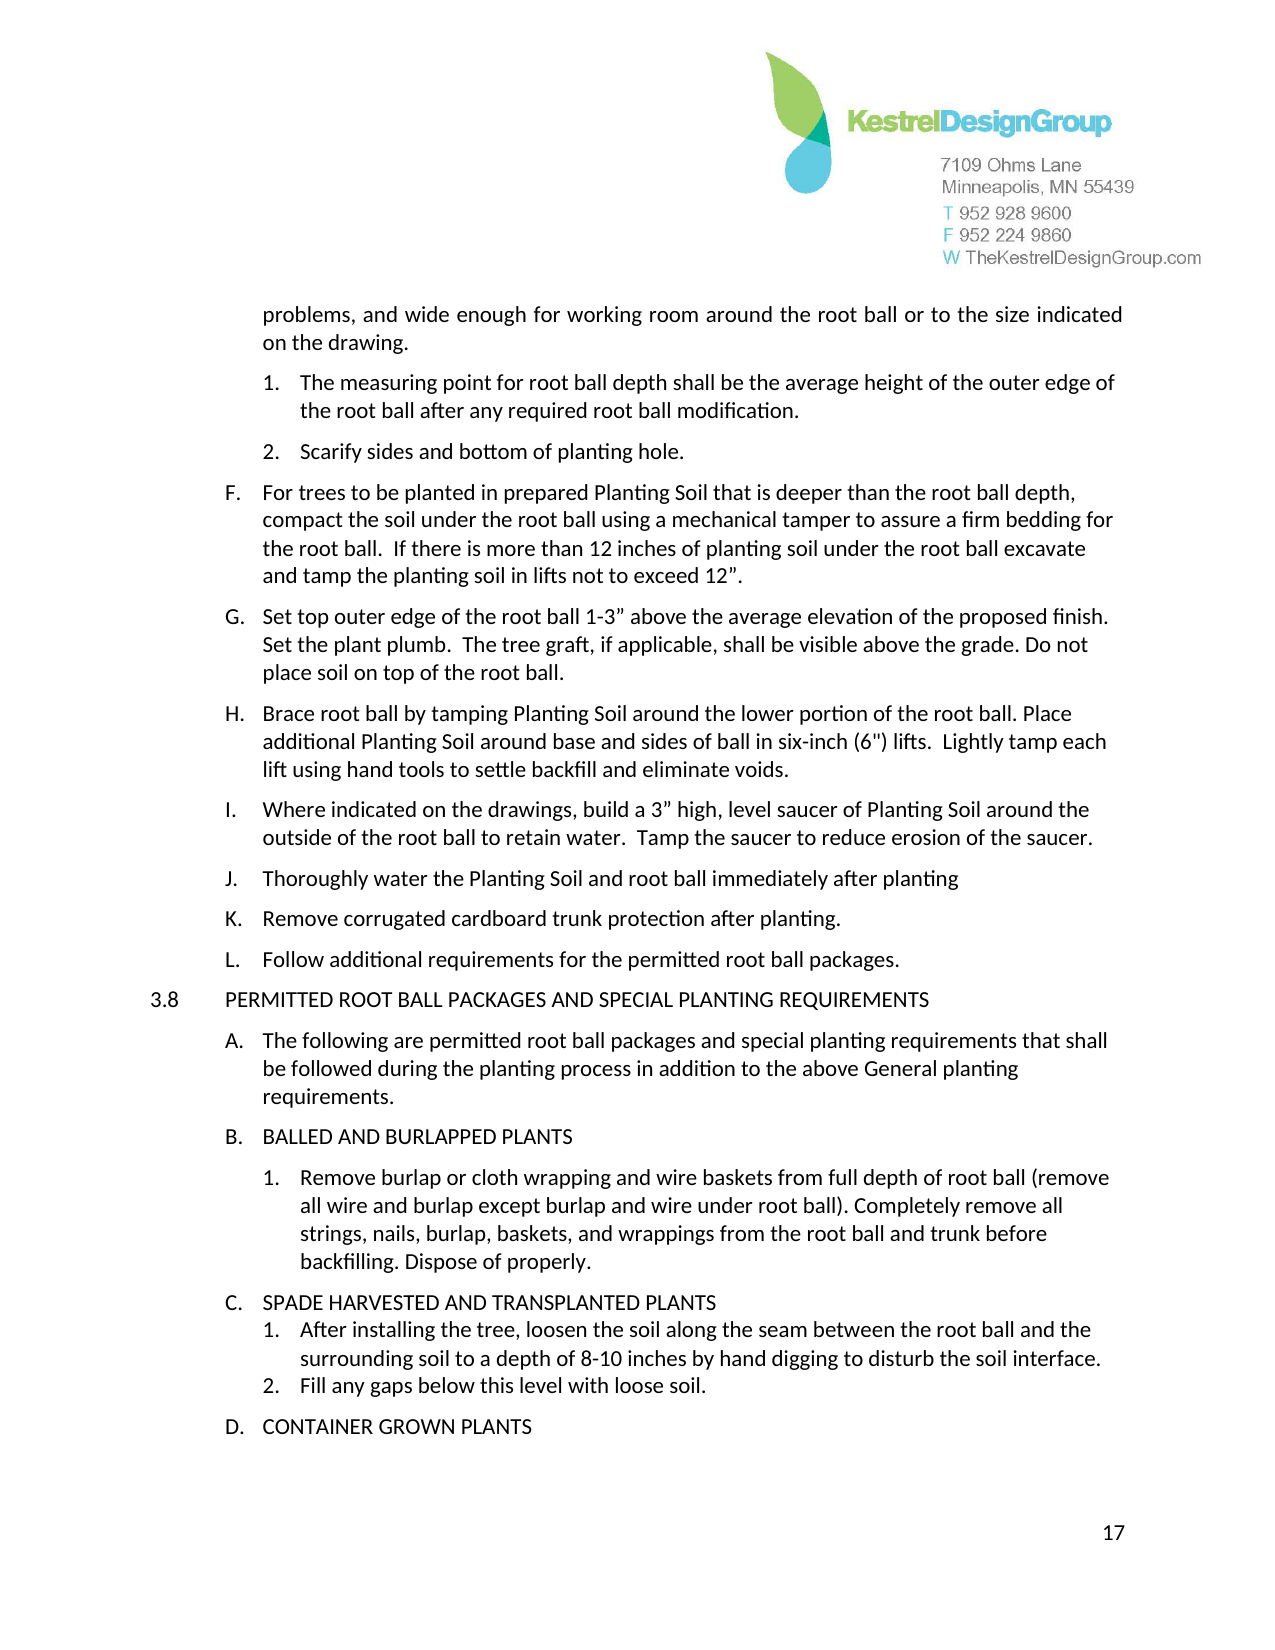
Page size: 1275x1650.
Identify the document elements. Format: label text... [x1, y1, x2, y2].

text Remove burlap or cloth wrapping and wire baskets from full depth of root ball (remove all wire and burlap except burlap and wire under root ball). Completely remove all strings, nails, burlap, baskets, and wrappings from the root ball and trunk before backfilling. Dispose of properly. [262, 1163, 1125, 1275]
text Brace root ball by tamping Planting Soil around the lower portion of the root ball. Place additional Planting Soil around base and sides of ball in six-inch (6") lifts. Lightly tamp each lift using hand tools to settle backfill and eliminate voids. [225, 699, 1125, 783]
text For trees to be planted in prepared Planting Soil that is deeper than the root ball depth, compact the soil under the root ball using a mechanical tamper to assure a firm bedding for the root ball. If there is more than 12 inches of planting soil under the root ball excavate and tamp the planting soil in lifts not to exceed 12”. [225, 478, 1125, 590]
picture [757, 44, 1210, 274]
text Scarify sides and bottom of planting hole. [262, 437, 1125, 465]
text BALLED AND BURLAPPED PLANTS [225, 1122, 1125, 1151]
text CONTAINER GROWN PLANTS [225, 1412, 1125, 1440]
text Where indicated on the drawings, build a 3” high, level saucer of Planting Soil around the outside of the root ball to retain water. Tamp the saucer to reduce erosion of the saucer. [225, 795, 1125, 851]
text Remove corrugated cardboard trunk protection after planting. [225, 904, 1125, 932]
text Thoroughly water the Planting Soil and root ball immediately after planting [225, 864, 1125, 892]
text Fill any gaps below this level with loose soil. [262, 1372, 1125, 1400]
text SPADE HARVESTED AND TRANSPLANTED PLANTS [225, 1288, 1125, 1316]
text Permitted Root ball packages and Special planting requirements [150, 985, 1125, 1013]
text The following are permitted root ball packages and special planting requirements that shall be followed during the planting process in addition to the above General planting requirements. [225, 1026, 1125, 1110]
text After installing the tree, loosen the soil along the seam between the root ball and the surrounding soil to a depth of 8-10 inches by hand digging to disturb the soil interface. [262, 1316, 1125, 1372]
text Follow additional requirements for the permitted root ball packages. [225, 945, 1125, 973]
text Set top outer edge of the root ball 1-3” above the average elevation of the proposed finish. Set the plant plumb. The tree graft, if applicable, shall be visible above the grade. Do not place soil on top of the root ball. [225, 602, 1125, 686]
text The measuring point for root ball depth shall be the average height of the outer edge of the root ball after any required root ball modification. [262, 368, 1125, 424]
